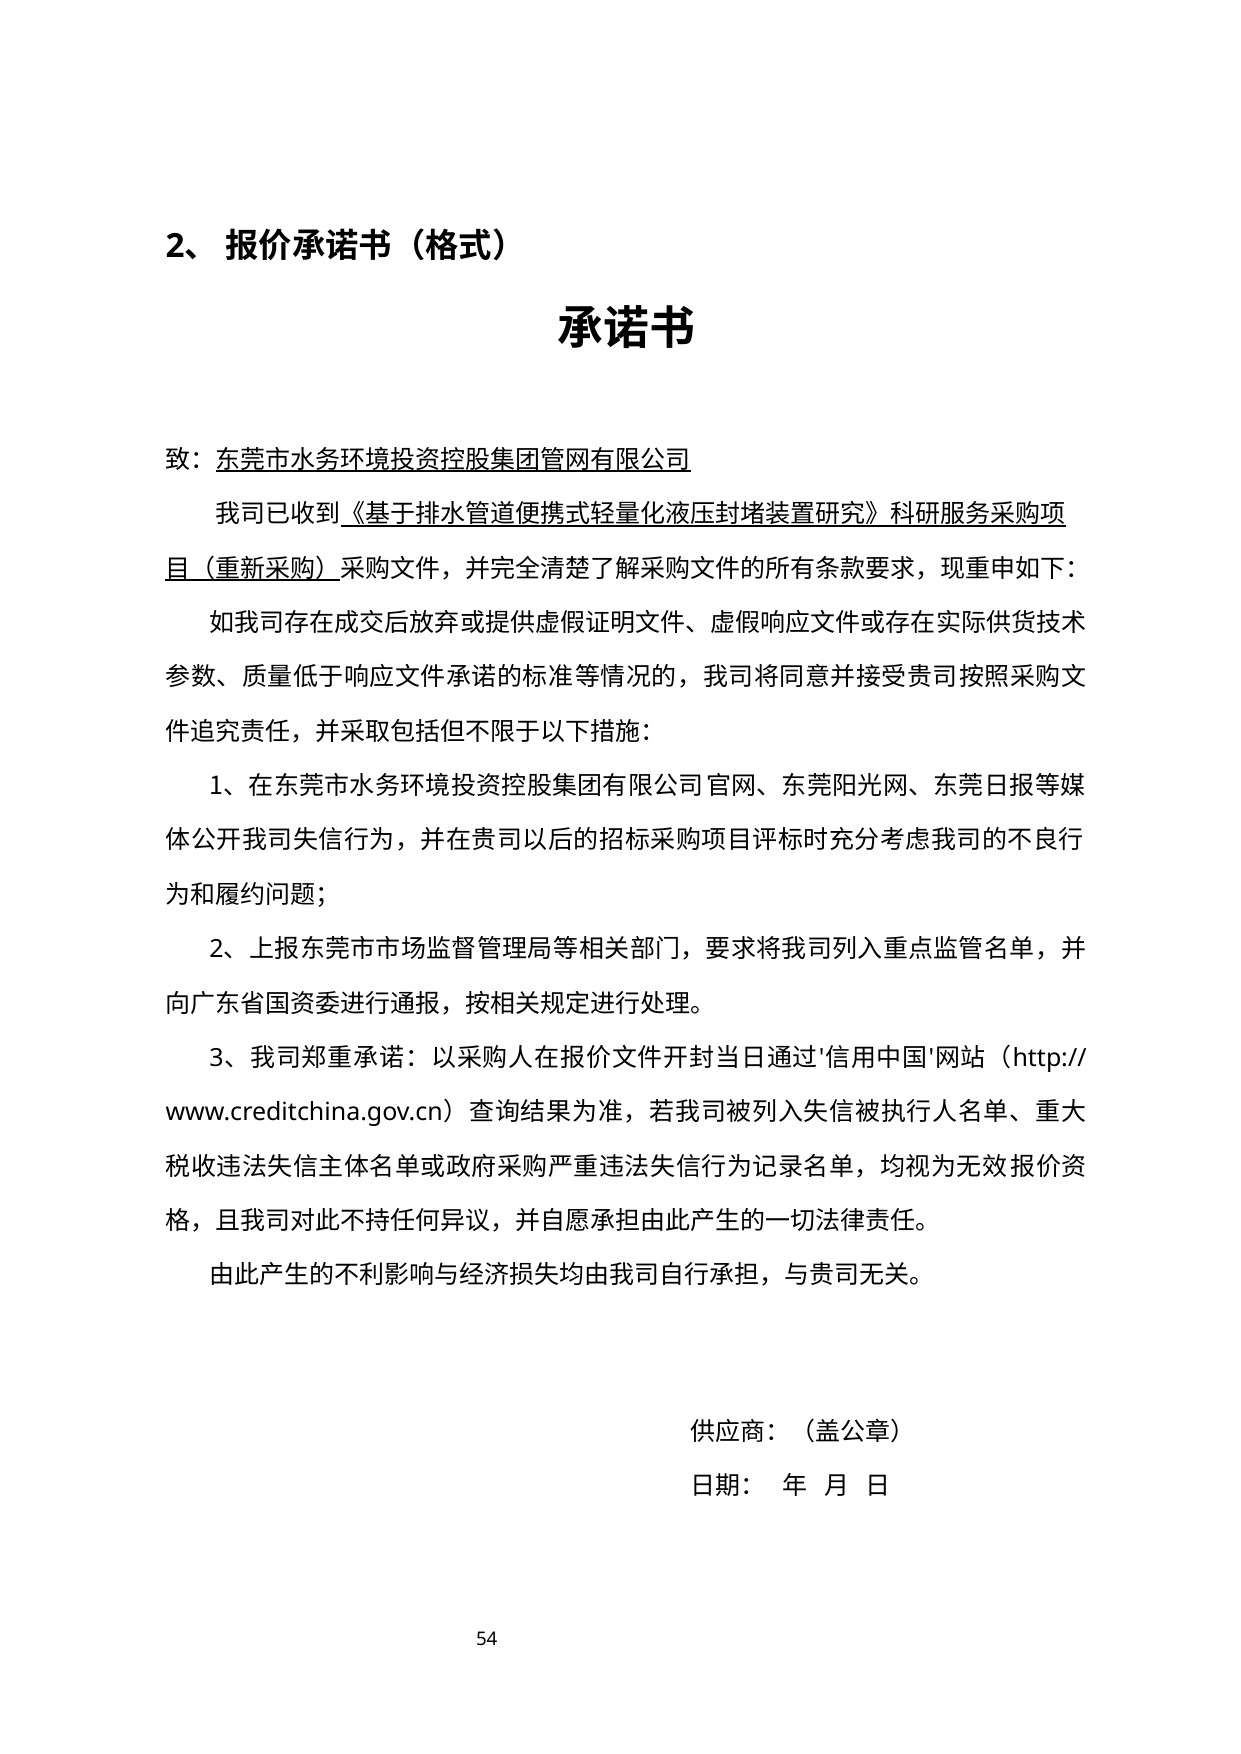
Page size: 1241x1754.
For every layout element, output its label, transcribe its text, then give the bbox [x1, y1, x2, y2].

text 致：东莞市水务环境投资控股集团管网有限公司 [165, 439, 1087, 476]
text 承诺书 [165, 291, 1087, 357]
text 供应商：（盖公章） [165, 1411, 1087, 1448]
text 日期： 年 月 日 [165, 1466, 1087, 1502]
text 我司已收到《基于排水管道便携式轻量化液压封堵装置研究》科研服务采购项目（重新采购）采购文件，并完全清楚了解采购文件的所有条款要求，现重申如下： [165, 494, 1087, 584]
text 由此产生的不利影响与经济损失均由我司自行承担，与贵司无关。 [165, 1255, 1087, 1291]
text 1、在东莞市水务环境投资控股集团有限公司官网、东莞阳光网、东莞日报等媒体公开我司失信行为，并在贵司以后的招标采购项目评标时充分考虑我司的不良行为和履约问题； [165, 766, 1087, 911]
text 3、我司郑重承诺：以采购人在报价文件开封当日通过'信用中国'网站（http://www.creditchina.gov.cn）查询结果为准，若我司被列入失信被执行人名单、重大税收违法失信主体名单或政府采购严重违法失信行为记录名单，均视为无效报价资格，且我司对此不持任何异议，并自愿承担由此产生的一切法律责任。 [165, 1037, 1087, 1237]
text 如我司存在成交后放弃或提供虚假证明文件、虚假响应文件或存在实际供货技术参数、质量低于响应文件承诺的标准等情况的，我司将同意并接受贵司按照采购文件追究责任，并采取包括但不限于以下措施： [165, 602, 1087, 747]
subtitle 2、 报价承诺书（格式） [165, 218, 1087, 267]
text 2、上报东莞市市场监督管理局等相关部门，要求将我司列入重点监管名单，并向广东省国资委进行通报，按相关规定进行处理。 [165, 929, 1087, 1019]
